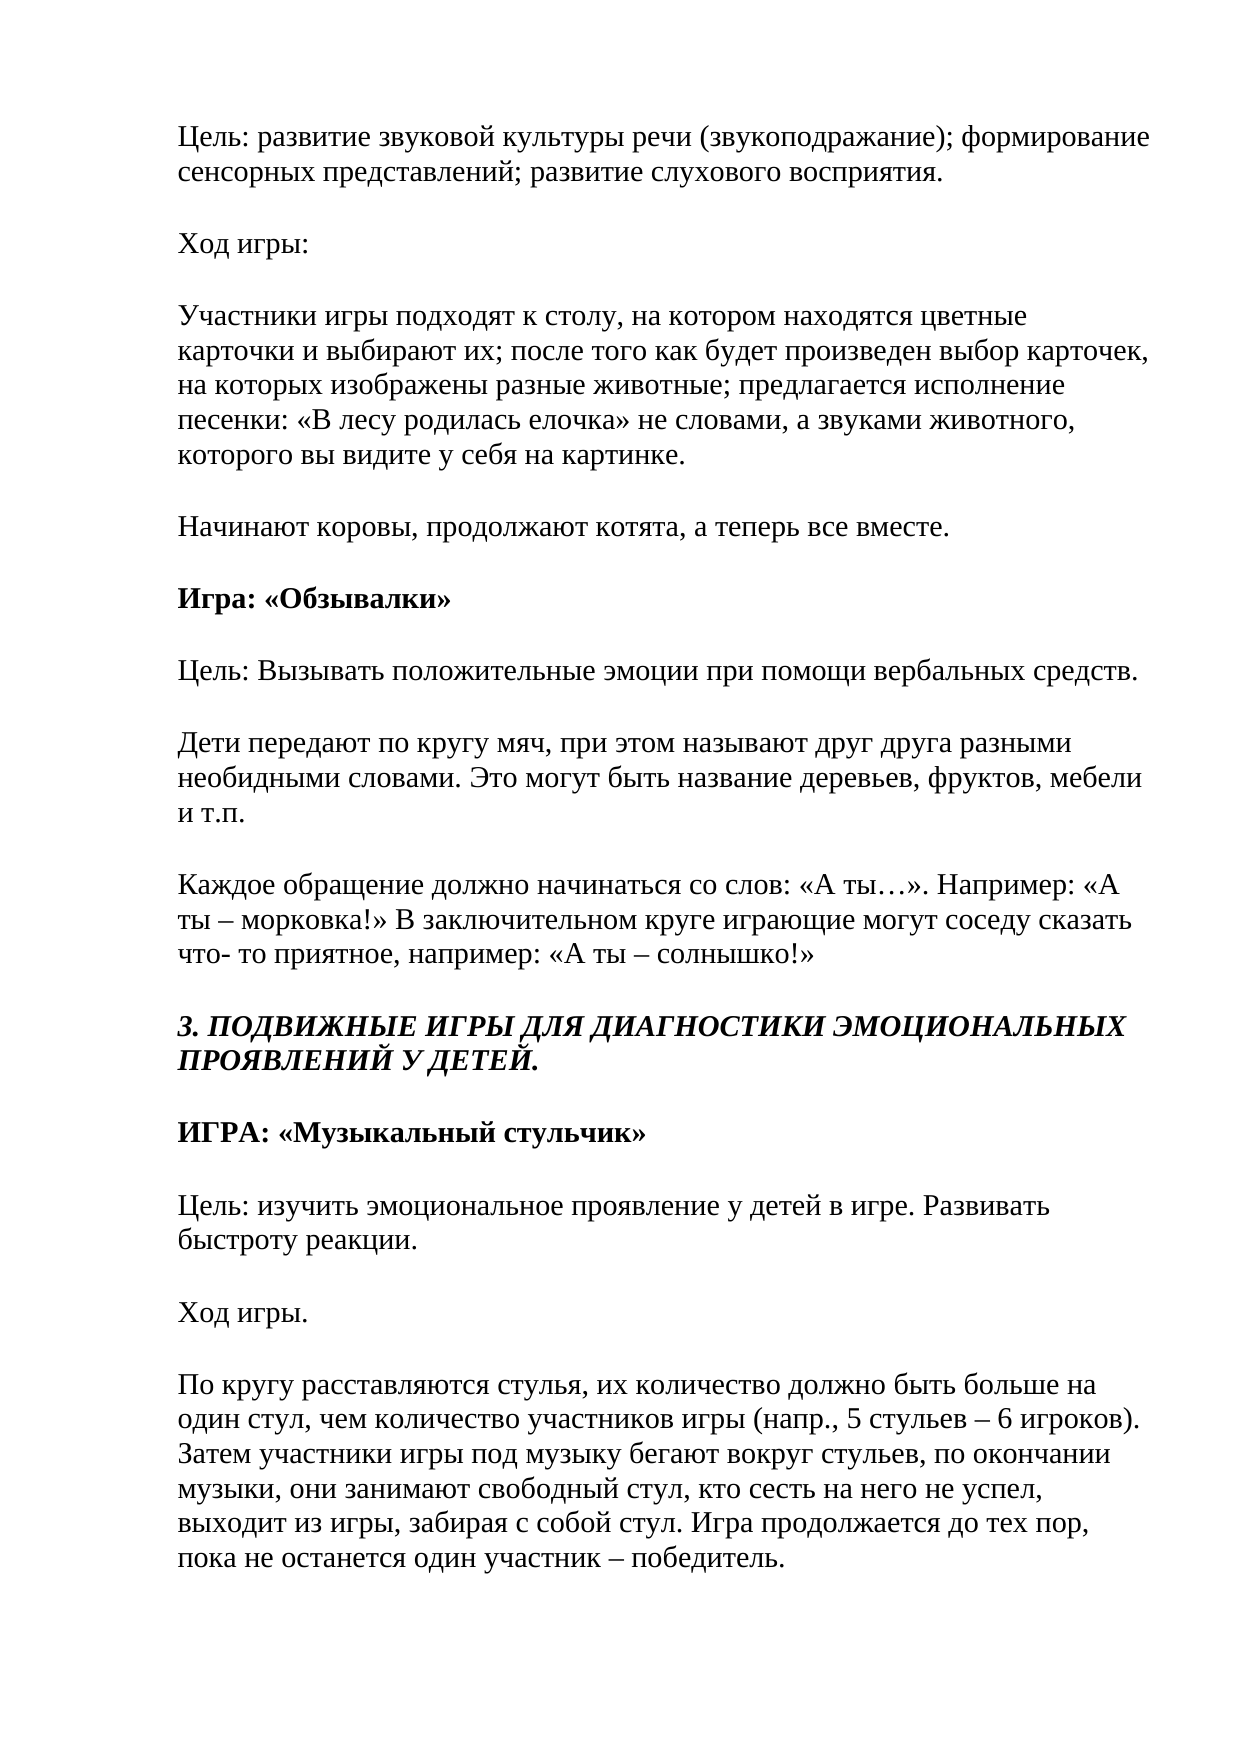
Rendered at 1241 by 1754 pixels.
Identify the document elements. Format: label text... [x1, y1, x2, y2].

text Ход игры: [177, 225, 1152, 260]
text Цель: Вызывать положительные эмоции при помощи вербальных средств. [177, 652, 1152, 687]
text Участники игры подходят к столу, на котором находятся цветные карточки и выбирают их; после того как будет произведен выбор карточек, на которых изображены разные животные; предлагается исполнение песенки: «В лесу родилась елочка» не словами, а звуками животного, которого вы видите у себя на картинке. [177, 297, 1152, 471]
text Цель: изучить эмоциональное проявление у детей в игре. Развивать быстроту реакции. [177, 1187, 1152, 1256]
text Каждое обращение должно начинаться со слов: «А ты…». Например: «А ты – морковка!» В заключительном круге играющие могут соседу сказать что- то приятное, например: «А ты – солнышко!» [177, 866, 1152, 970]
text ИГРА: «Музыкальный стульчик» [177, 1115, 1152, 1149]
text 3. ПОДВИЖНЫЕ ИГРЫ ДЛЯ ДИАГНОСТИКИ ЭМОЦИОНАЛЬНЫХ ПРОЯВЛЕНИЙ У ДЕТЕЙ. [177, 1008, 1152, 1077]
text Дети передают по кругу мяч, при этом называют друг друга разными необидными словами. Это могут быть название деревьев, фруктов, мебели и т.п. [177, 725, 1152, 829]
text Игра: «Обзывалки» [177, 580, 1152, 615]
text По кругу расставляются стулья, их количество должно быть больше на один стул, чем количество участников игры (напр., 5 стульев – 6 игроков). Затем участники игры под музыку бегают вокруг стульев, по окончании музыки, они занимают свободный стул, кто сесть на него не успел, выходит из игры, забирая с собой стул. Игра продолжается до тех пор, пока не останется один участник – победитель. [177, 1366, 1152, 1574]
text Ход игры. [177, 1294, 1152, 1328]
text Начинают коровы, продолжают котята, а теперь все вместе. [177, 508, 1152, 543]
text Цель: развитие звуковой культуры речи (звукоподражание); формирование сенсорных представлений; развитие слухового восприятия. [177, 118, 1152, 187]
